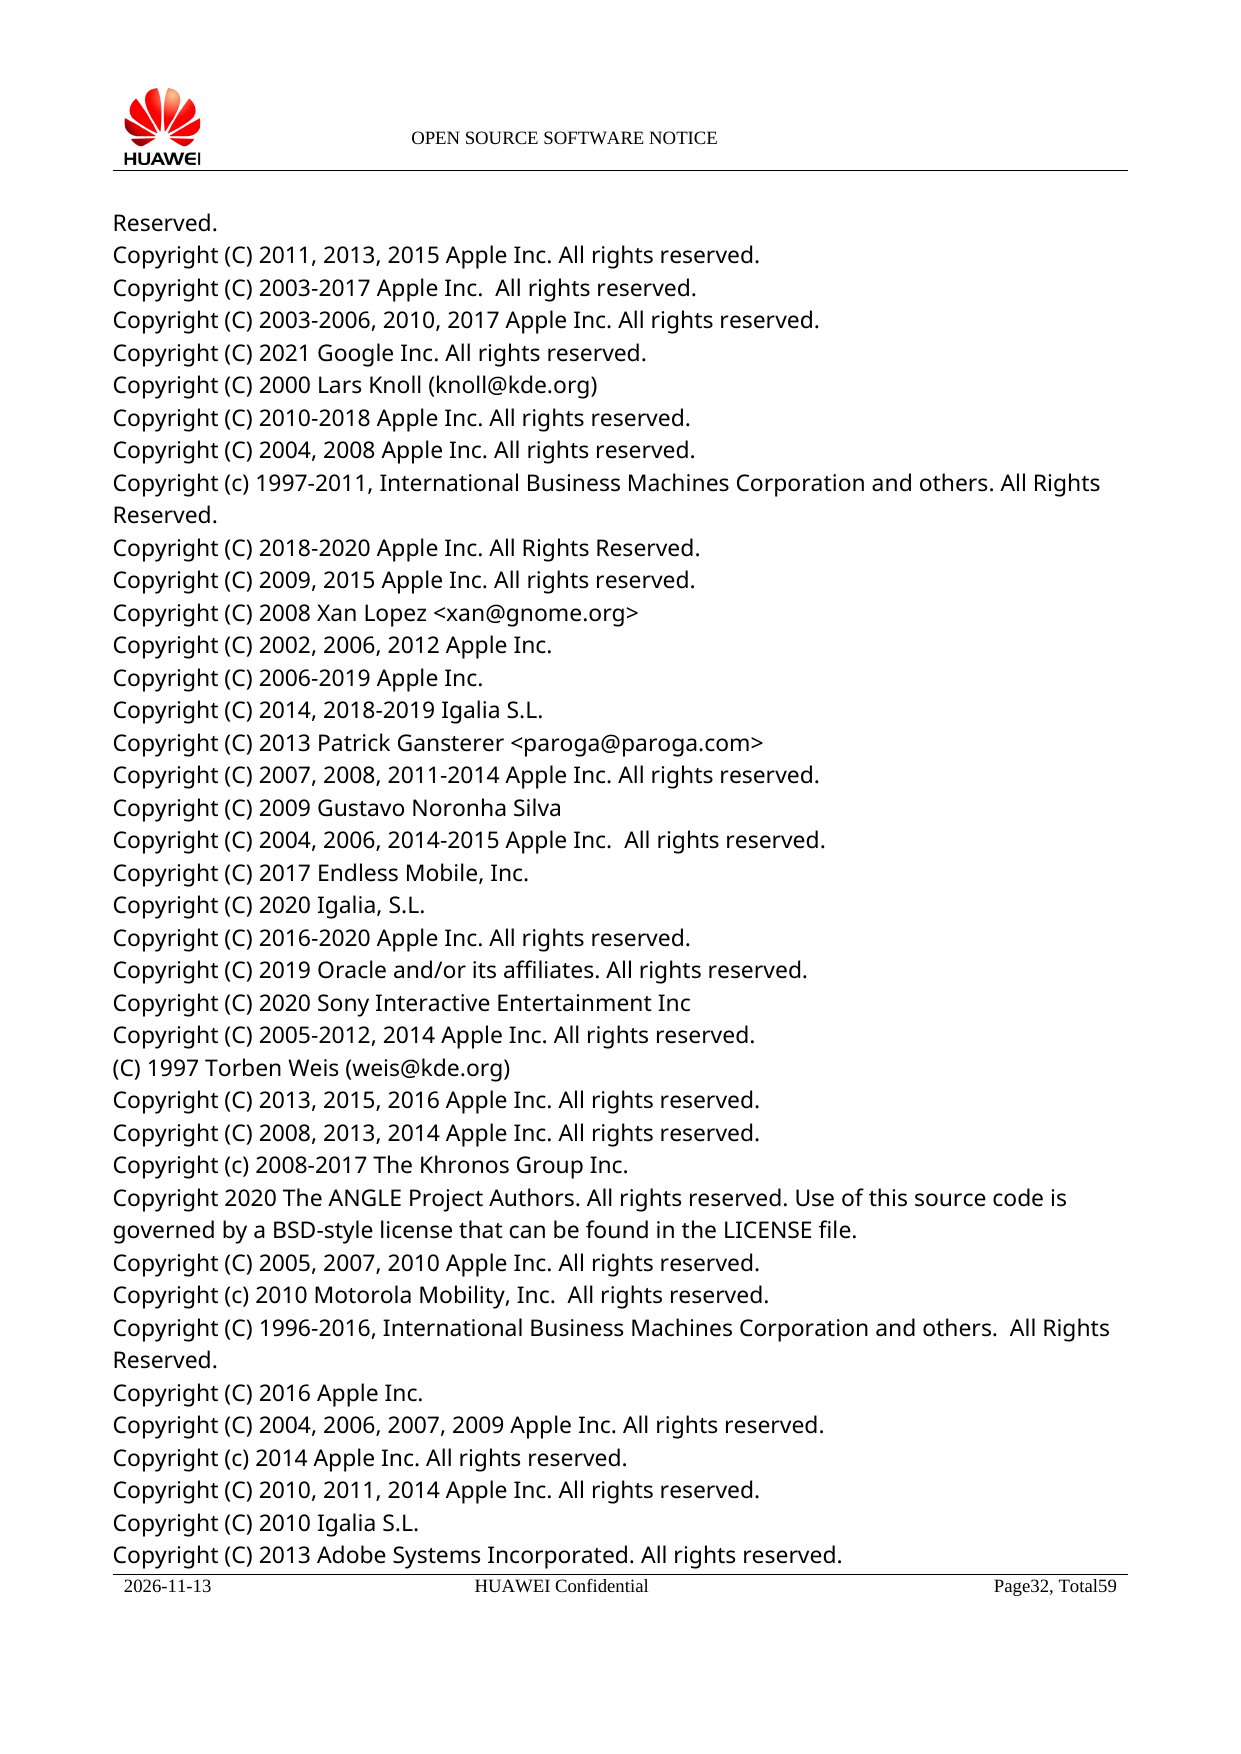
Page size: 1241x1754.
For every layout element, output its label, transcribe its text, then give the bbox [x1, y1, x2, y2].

picture [124, 88, 201, 165]
